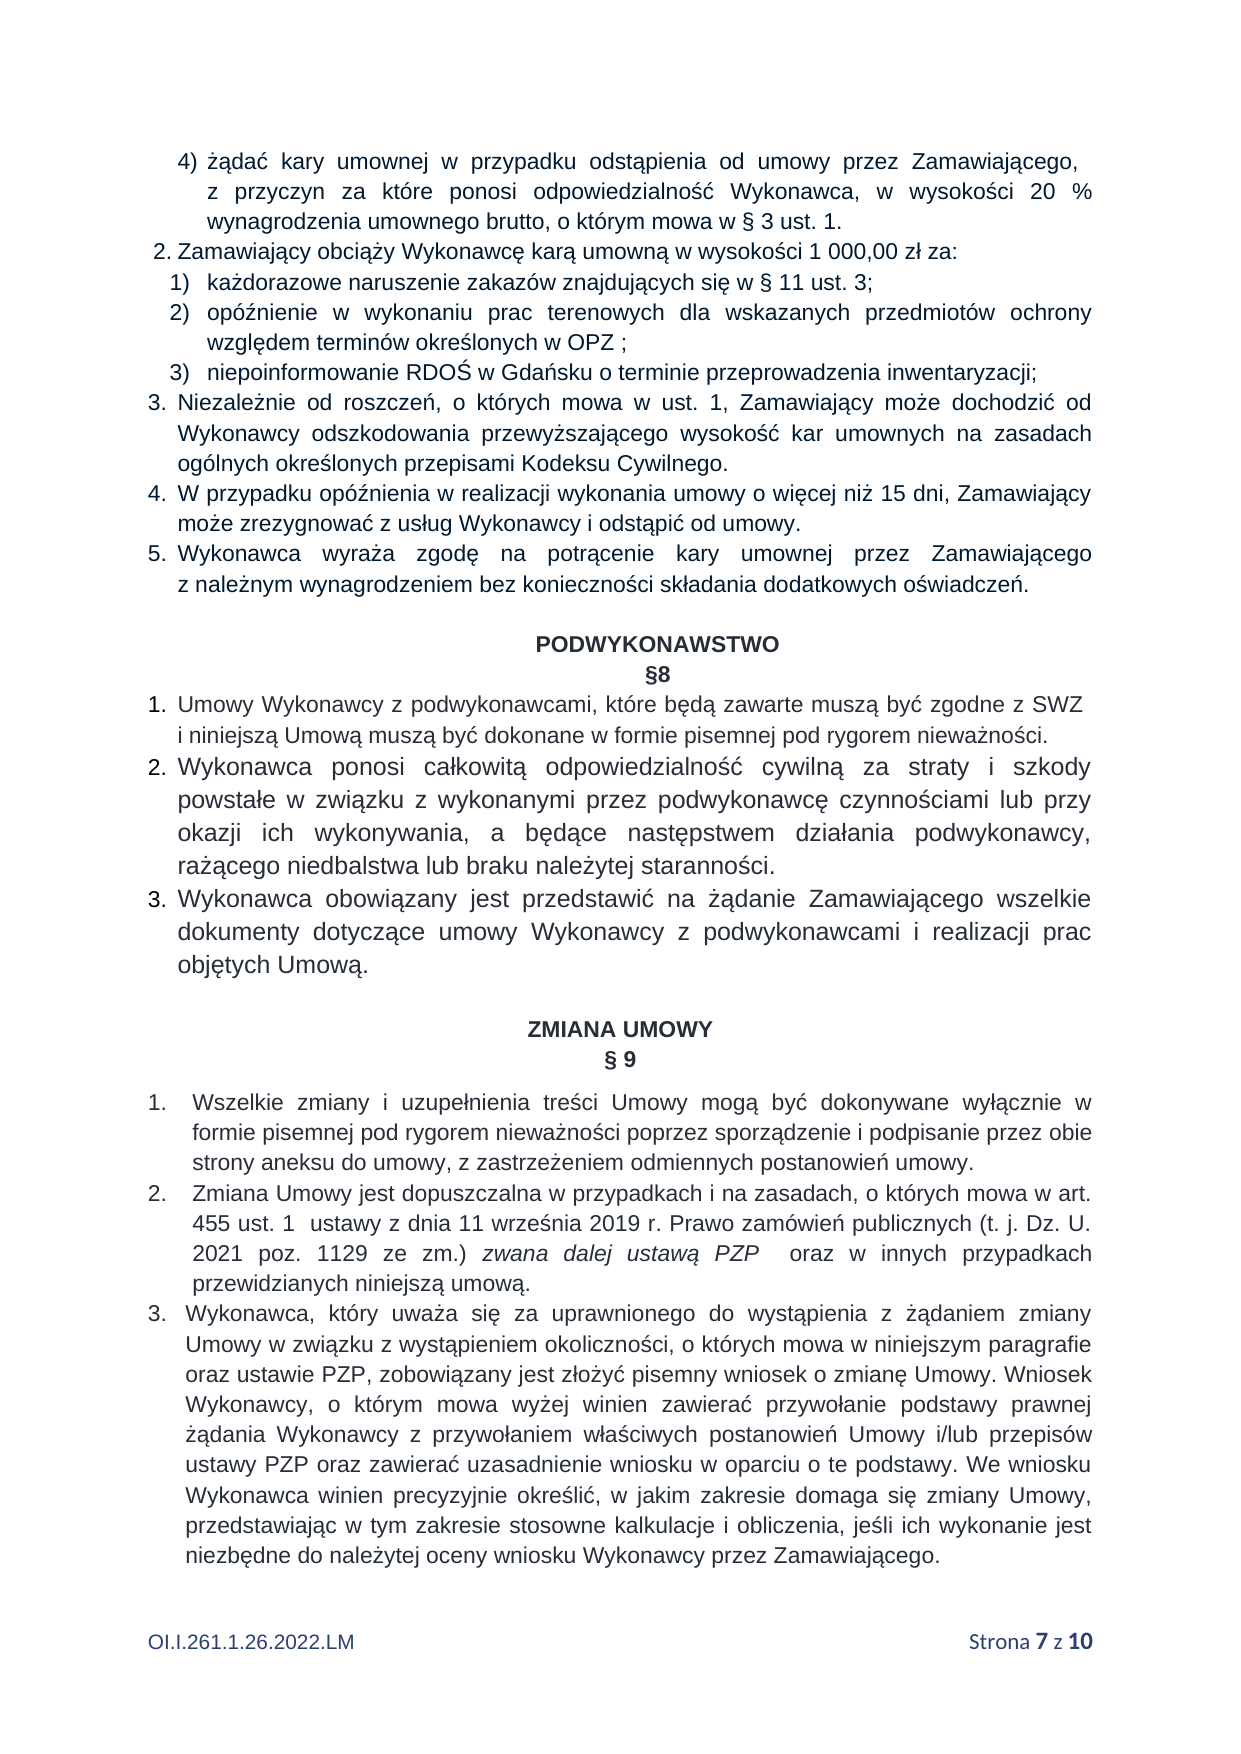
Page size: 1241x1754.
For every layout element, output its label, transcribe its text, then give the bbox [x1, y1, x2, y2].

list Niezależnie od roszczeń, o których mowa w ust. 1, Zamawiający może dochodzić od Wykonawcy odszkodowania przewyższającego wysokość kar umownych na zasadach ogólnych określonych przepisami Kodeksu Cywilnego. [148, 389, 1092, 476]
list PODWYKONAWSTWO [223, 631, 1092, 657]
list Umowy Wykonawcy z podwykonawcami, które będą zawarte muszą być zgodne z SWZ i niniejszą Umową muszą być dokonane w formie pisemnej pod rygorem nieważności. [148, 691, 1092, 748]
list Wszelkie zmiany i uzupełnienia treści Umowy mogą być dokonywane wyłącznie w formie pisemnej pod rygorem nieważności poprzez sporządzenie i podpisanie przez obie strony aneksu do umowy, z zastrzeżeniem odmiennych postanowień umowy. [148, 1089, 1092, 1176]
list żądać kary umownej w przypadku odstąpienia od umowy przez Zamawiającego, z przyczyn za które ponosi odpowiedzialność Wykonawca, w wysokości 20 % wynagrodzenia umownego brutto, o którym mowa w § 3 ust. 1. [177, 148, 1092, 234]
text § 9 [148, 1046, 1092, 1073]
list Wykonawca, który uważa się za uprawnionego do wystąpienia z żądaniem zmiany Umowy w związku z wystąpieniem okoliczności, o których mowa w niniejszym paragrafie oraz ustawie PZP, zobowiązany jest złożyć pisemny wniosek o zmianę Umowy. Wniosek Wykonawcy, o którym mowa wyżej winien zawierać przywołanie podstawy prawnej żądania Wykonawcy z przywołaniem właściwych postanowień Umowy i/lub przepisów ustawy PZP oraz zawierać uzasadnienie wniosku w oparciu o te podstawy. We wniosku Wykonawca winien precyzyjnie określić, w jakim zakresie domaga się zmiany Umowy, przedstawiając w tym zakresie stosowne kalkulacje i obliczenia, jeśli ich wykonanie jest niezbędne do należytej oceny wniosku Wykonawcy przez Zamawiającego. [148, 1300, 1092, 1568]
list Zmiana Umowy jest dopuszczalna w przypadkach i na zasadach, o których mowa w art. 455 ust. 1 ustawy z dnia 11 września 2019 r. Prawo zamówień publicznych (t. j. Dz. U. 2021 poz. 1129 ze zm.) zwana dalej ustawą PZP oraz w innych przypadkach przewidzianych niniejszą umową. [148, 1179, 1092, 1297]
list Wykonawca wyraża zgodę na potrącenie kary umownej przez Zamawiającego z należnym wynagrodzeniem bez konieczności składania dodatkowych oświadczeń. [148, 540, 1092, 597]
list W przypadku opóźnienia w realizacji wykonania umowy o więcej niż 15 dni, Zamawiający może zrezygnować z usług Wykonawcy i odstąpić od umowy. [148, 480, 1092, 537]
text ZMIANA UMOWY [148, 1016, 1092, 1042]
list opóźnienie w wykonaniu prac terenowych dla wskazanych przedmiotów ochrony względem terminów określonych w OPZ ; [169, 299, 1092, 355]
list Wykonawca obowiązany jest przedstawić na żądanie Zamawiającego wszelkie dokumenty dotyczące umowy Wykonawcy z podwykonawcami i realizacji prac objętych Umową. [148, 884, 1092, 979]
list każdorazowe naruszenie zakazów znajdujących się w § 11 ust. 3; [169, 268, 1092, 295]
list Wykonawca ponosi całkowitą odpowiedzialność cywilną za straty i szkody powstałe w związku z wykonanymi przez podwykonawcę czynnościami lub przy okazji ich wykonywania, a będące następstwem działania podwykonawcy, rażącego niedbalstwa lub braku należytej staranności. [148, 752, 1092, 880]
list Zamawiający obciąży Wykonawcę karą umowną w wysokości 1 000,00 zł za: [162, 238, 1092, 265]
list §8 [223, 661, 1092, 688]
list niepoinformowanie RDOŚ w Gdańsku o terminie przeprowadzenia inwentaryzacji; [169, 359, 1092, 386]
